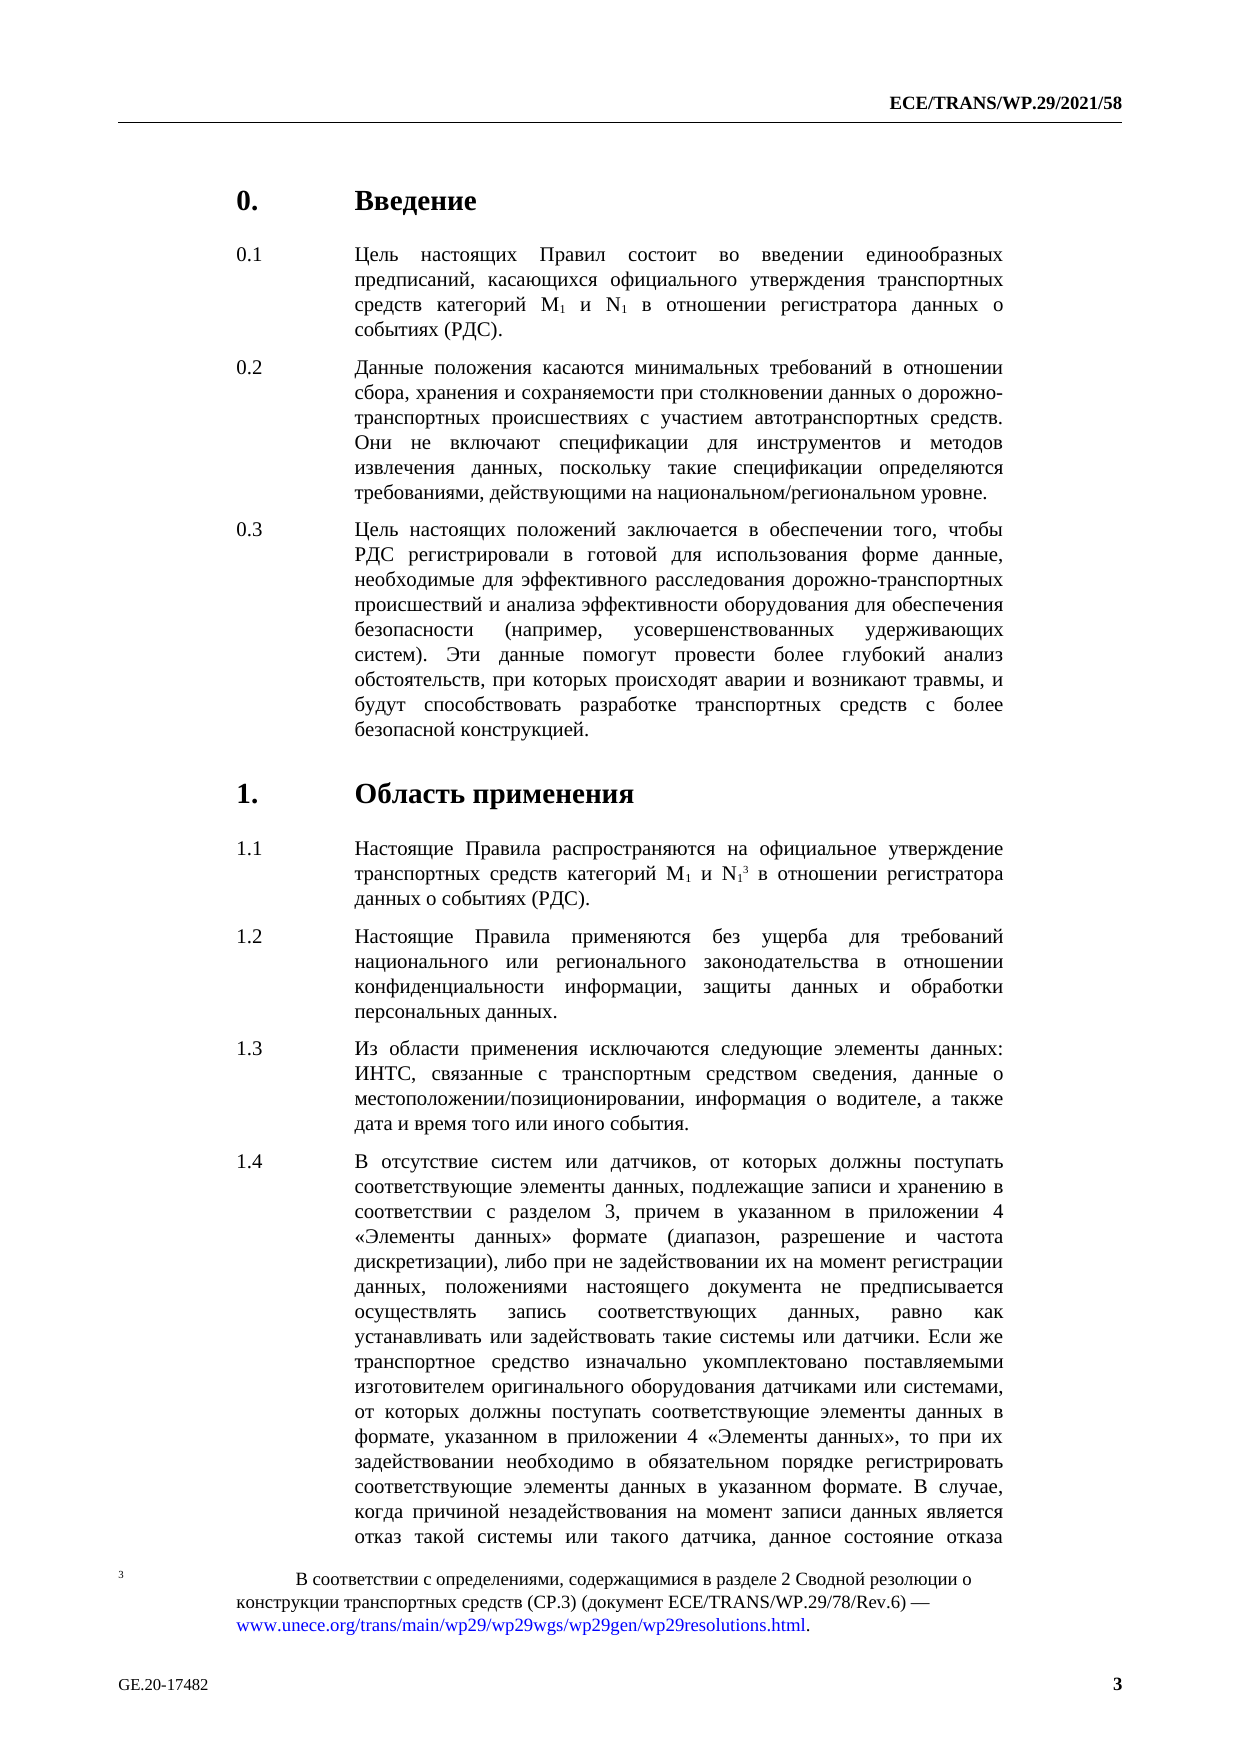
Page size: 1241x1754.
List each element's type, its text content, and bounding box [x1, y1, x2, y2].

text 1.3 Из области применения исключаются следующие элементы данных: ИНТС, связанные с транспортным средством сведения, данные о местоположении/позиционировании, информация о водителе, а также дата и время того или иного события. [236, 1035, 1004, 1135]
text 1. Область применения [118, 779, 1004, 810]
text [236, 1148, 1004, 1548]
text 0.1 Цель настоящих Правил состоит во введении единообразных предписаний, касающихся официального утверждения транспортных средств категорий М1 и N1 в отношении регистратора данных о событиях (РДС). [236, 241, 1004, 341]
text 0. Введение [118, 185, 1004, 216]
text 1.1 Настоящие Правила распространяются на официальное утверждение транспортных средств категорий M1 и N1 в отношении регистратора данных о событиях (РДС). [236, 835, 1004, 910]
text 1.2 Настоящие Правила применяются без ущерба для требований национального или регионального законодательства в отношении конфиденциальности информации, защиты данных и обработки персональных данных. [236, 923, 1004, 1023]
text 0.2 Данные положения касаются минимальных требований в отношении сбора, хранения и сохраняемости при столкновении данных о дорожно-транспортных происшествиях с участием автотранспортных средств. Они не включают спецификации для инструментов и методов извлечения данных, поскольку такие спецификации определяются требованиями, действующими на национальном/региональном уровне. [236, 354, 1004, 504]
text 0.3 Цель настоящих положений заключается в обеспечении того, чтобы РДС регистрировали в готовой для использования форме данные, необходимые для эффективного расследования дорожно-транспортных происшествий и анализа эффективности оборудования для обеспечения безопасности (например, усовершенствованных удерживающих систем). Эти данные помогут провести более глубокий анализ обстоятельств, при которых происходят аварии и возникают травмы, и будут способствовать разработке транспортных средств с более безопасной конструкцией. [236, 516, 1004, 741]
